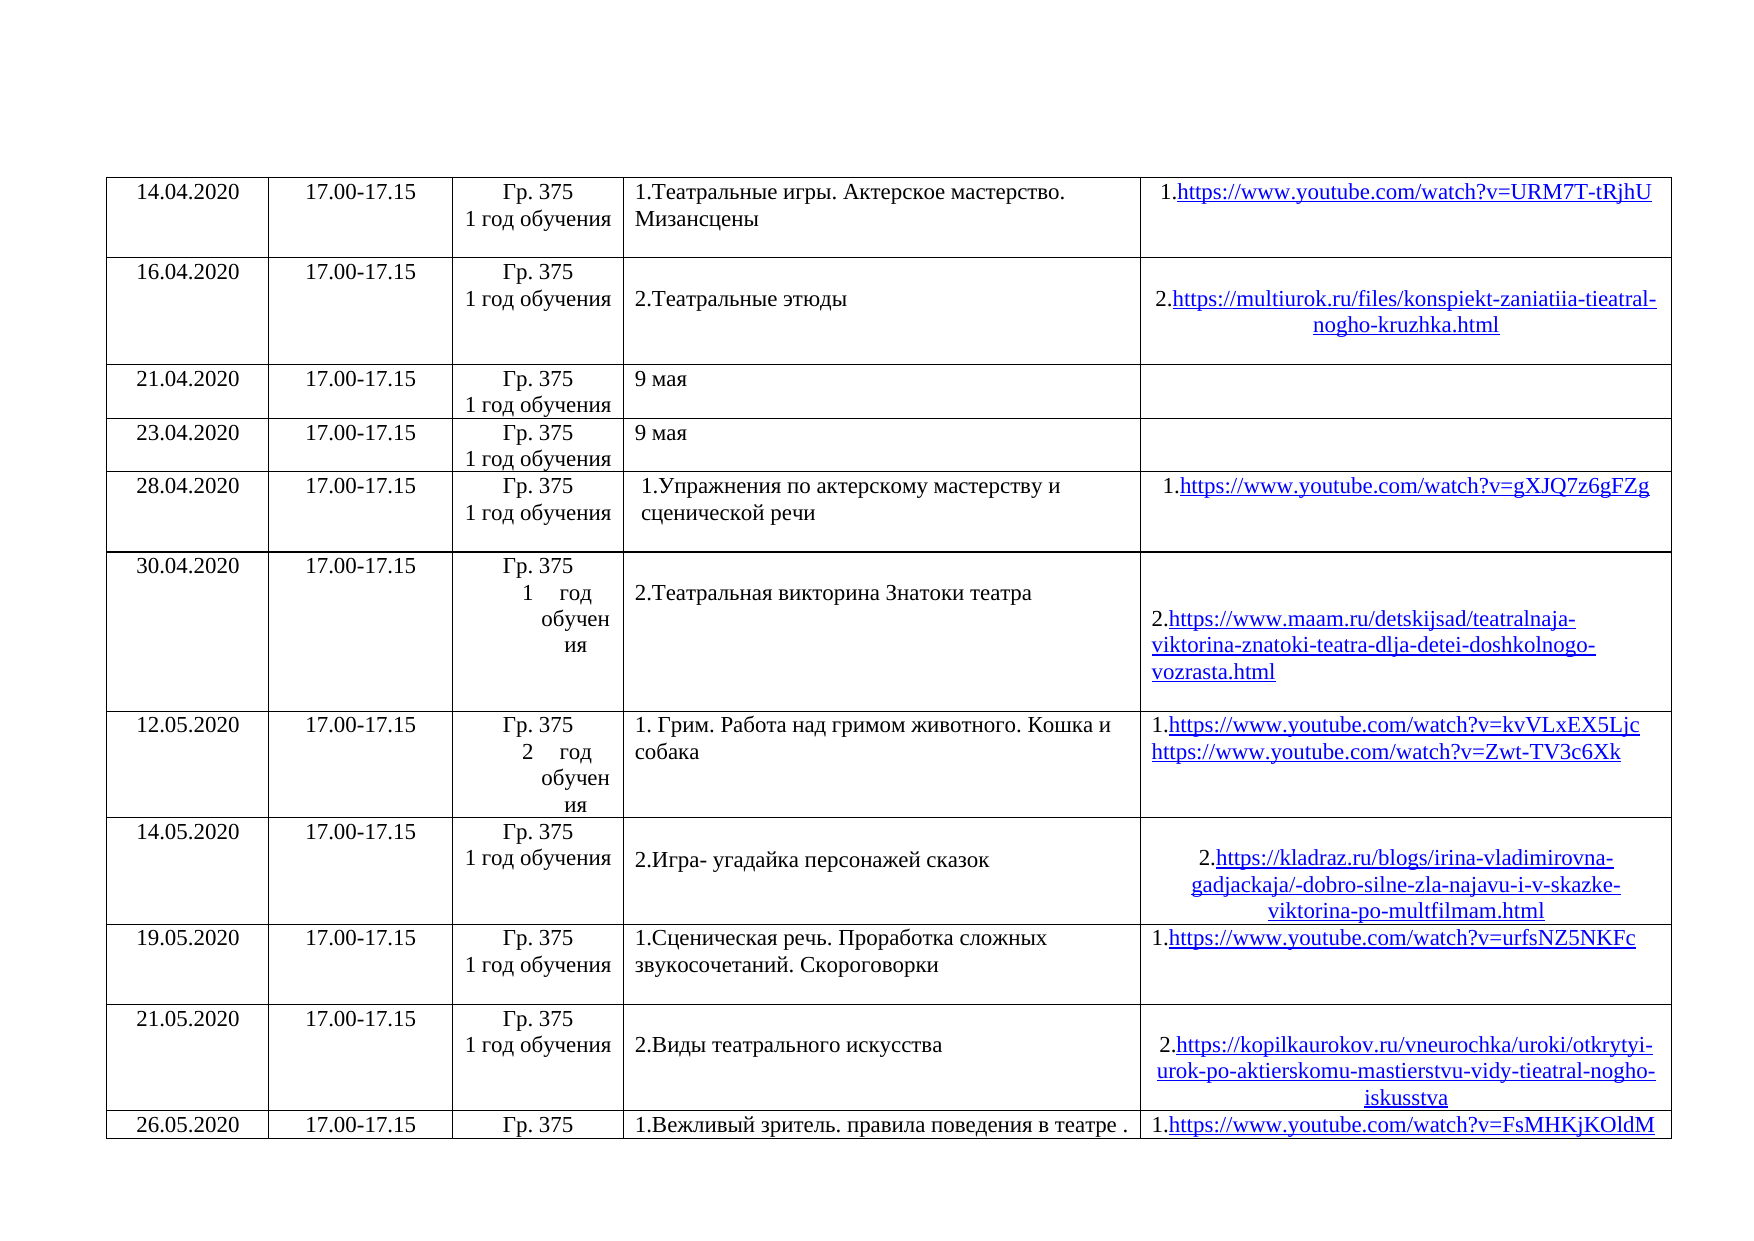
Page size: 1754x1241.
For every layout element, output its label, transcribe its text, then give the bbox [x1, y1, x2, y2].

table_cell 14.04.2020 [107, 178, 268, 257]
table_cell 12.05.2020 [107, 712, 268, 817]
table_cell Гр. 375 1 год обучения [453, 925, 623, 1003]
table_cell 17.00-17.15 [269, 712, 452, 817]
table_cell 1.Упражнения по актерскому мастерству и сценической речи [624, 472, 1140, 551]
table_cell 9 мая [624, 365, 1140, 417]
table_cell 17.00-17.15 [269, 178, 452, 257]
table_cell [1141, 419, 1671, 471]
table_cell 17.00-17.15 [269, 365, 452, 417]
table_cell 17.00-17.15 [269, 472, 452, 551]
table_cell 14.05.2020 [107, 818, 268, 923]
table_cell 17.00-17.15 [269, 419, 452, 471]
table_cell 2.https://multiurok.ru/files/konspiekt-zaniatiia-tieatral-nogho-kruzhka.html [1141, 258, 1671, 364]
table_cell 17.00-17.15 [269, 258, 452, 364]
table_cell 2.Виды театрального искусства [624, 1005, 1140, 1110]
table_cell 1.https://www.youtube.com/watch?v=urfsNZ5NKFc [1141, 925, 1671, 1003]
table_cell 2.Театральная викторина Знатоки театра [624, 553, 1140, 711]
table_cell Гр. 375 1 год обучения [453, 472, 623, 551]
table_cell 19.05.2020 [107, 925, 268, 1003]
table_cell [453, 1111, 623, 1137]
table_cell 2.https://kopilkaurokov.ru/vneurochka/uroki/otkrytyi-urok-po-aktierskomu-mastierstvu-vidy-tieatral-nogho-iskusstva [1141, 1005, 1671, 1110]
table_cell 17.00-17.15 [269, 925, 452, 1003]
table_cell Гр. 375 год обучения [453, 712, 623, 817]
table_cell 2.Театральные этюды [624, 258, 1140, 364]
table_cell 1.Сценическая речь. Проработка сложных звукосочетаний. Скороговорки [624, 925, 1140, 1003]
table_cell Гр. 375 1 год обучения [453, 419, 623, 471]
table_cell 21.05.2020 [107, 1005, 268, 1110]
table_cell 17.00-17.15 [269, 1111, 452, 1137]
table_cell 23.04.2020 [107, 419, 268, 471]
table_cell [1141, 365, 1671, 417]
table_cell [453, 178, 623, 257]
table_cell 21.04.2020 [107, 365, 268, 417]
table_cell 1.Театральные игры. Актерское мастерство. Мизансцены [624, 178, 1140, 257]
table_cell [1141, 1111, 1671, 1137]
table_cell 26.05.2020 [107, 1111, 268, 1137]
table_cell 1.https://www.youtube.com/watch?v=kvVLxEX5Ljc https://www.youtube.com/watch?v=Zwt-TV3c6Xk [1141, 712, 1671, 817]
table_cell 1.https://www.youtube.com/watch?v=gXJQ7z6gFZg [1141, 472, 1671, 551]
table_cell Гр. 375 год обучения [453, 553, 623, 711]
table_cell 1. Грим. Работа над гримом животного. Кошка и собака [624, 712, 1140, 817]
table_cell 9 мая [624, 419, 1140, 471]
table_cell 16.04.2020 [107, 258, 268, 364]
table_cell 1.https://www.youtube.com/watch?v=URM7T-tRjhU [1141, 178, 1671, 257]
table_cell 17.00-17.15 [269, 553, 452, 711]
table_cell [624, 1111, 1140, 1137]
table_cell 17.00-17.15 [269, 1005, 452, 1110]
table_cell 17.00-17.15 [269, 818, 452, 923]
table_cell Гр. 375 1 год обучения [453, 1005, 623, 1110]
table_cell 2.https://kladraz.ru/blogs/irina-vladimirovna-gadjackaja/-dobro-silne-zla-najavu-i-v-skazke-viktorina-po-multfilmam.html [1141, 818, 1671, 923]
table_cell 2.Игра- угадайка персонажей сказок [624, 818, 1140, 923]
table_cell 28.04.2020 [107, 472, 268, 551]
table_cell Гр. 375 1 год обучения [453, 818, 623, 923]
table_cell 2.https://www.maam.ru/detskijsad/teatralnaja-viktorina-znatoki-teatra-dlja-detei-doshkolnogo-vozrasta.html [1141, 553, 1671, 711]
table_cell 30.04.2020 [107, 553, 268, 711]
table_cell Гр. 375 1 год обучения [453, 258, 623, 364]
table_cell Гр. 375 1 год обучения [453, 365, 623, 417]
